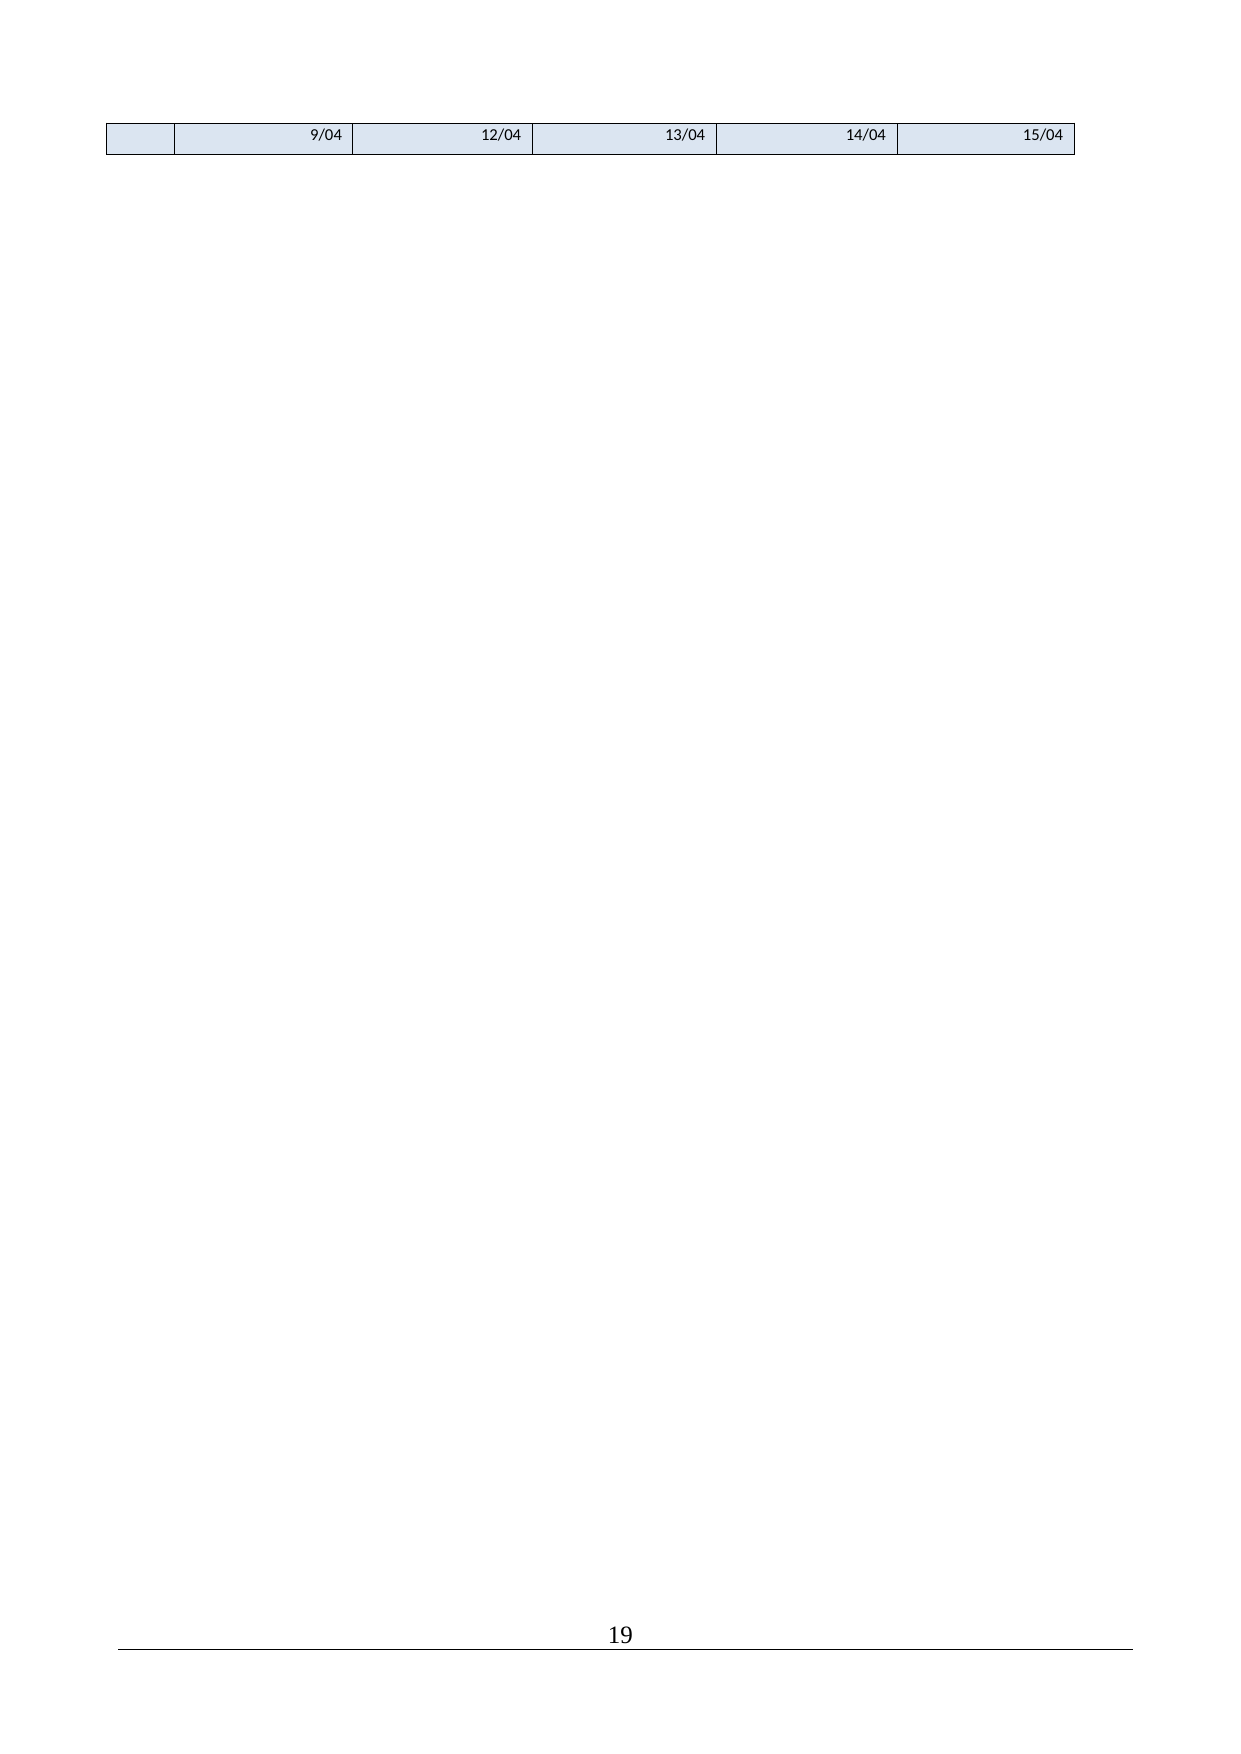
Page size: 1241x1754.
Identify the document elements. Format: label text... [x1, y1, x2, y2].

table_cell 14/04 [717, 124, 897, 154]
table_cell [107, 124, 174, 154]
table_cell 12/04 [353, 124, 532, 154]
table_cell 15/04 [898, 124, 1074, 154]
table_cell 9/04 [175, 124, 352, 154]
table_cell 13/04 [533, 124, 716, 154]
